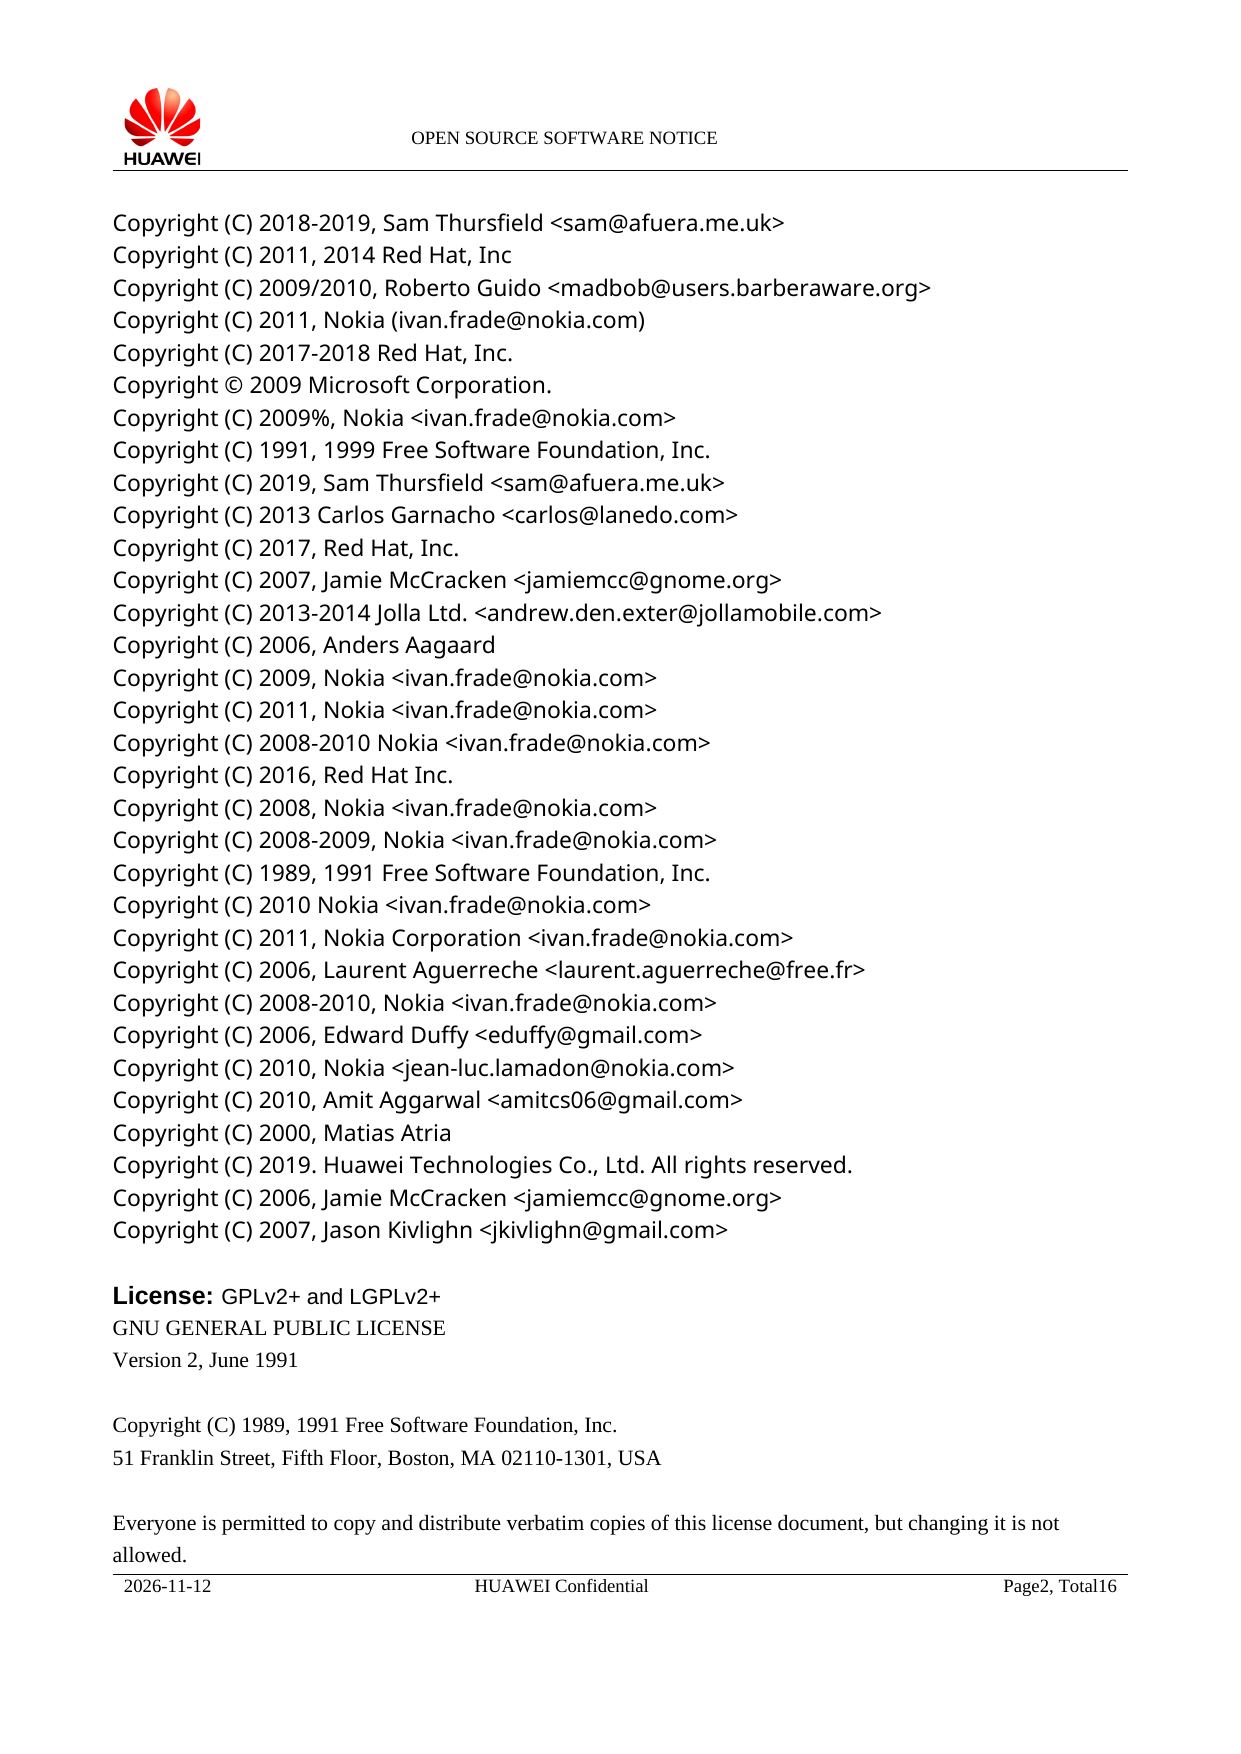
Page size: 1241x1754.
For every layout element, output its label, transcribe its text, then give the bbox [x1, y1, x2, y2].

text License: GPLv2+ and LGPLv2+ [112, 1279, 1128, 1311]
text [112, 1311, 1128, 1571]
picture [124, 88, 201, 165]
